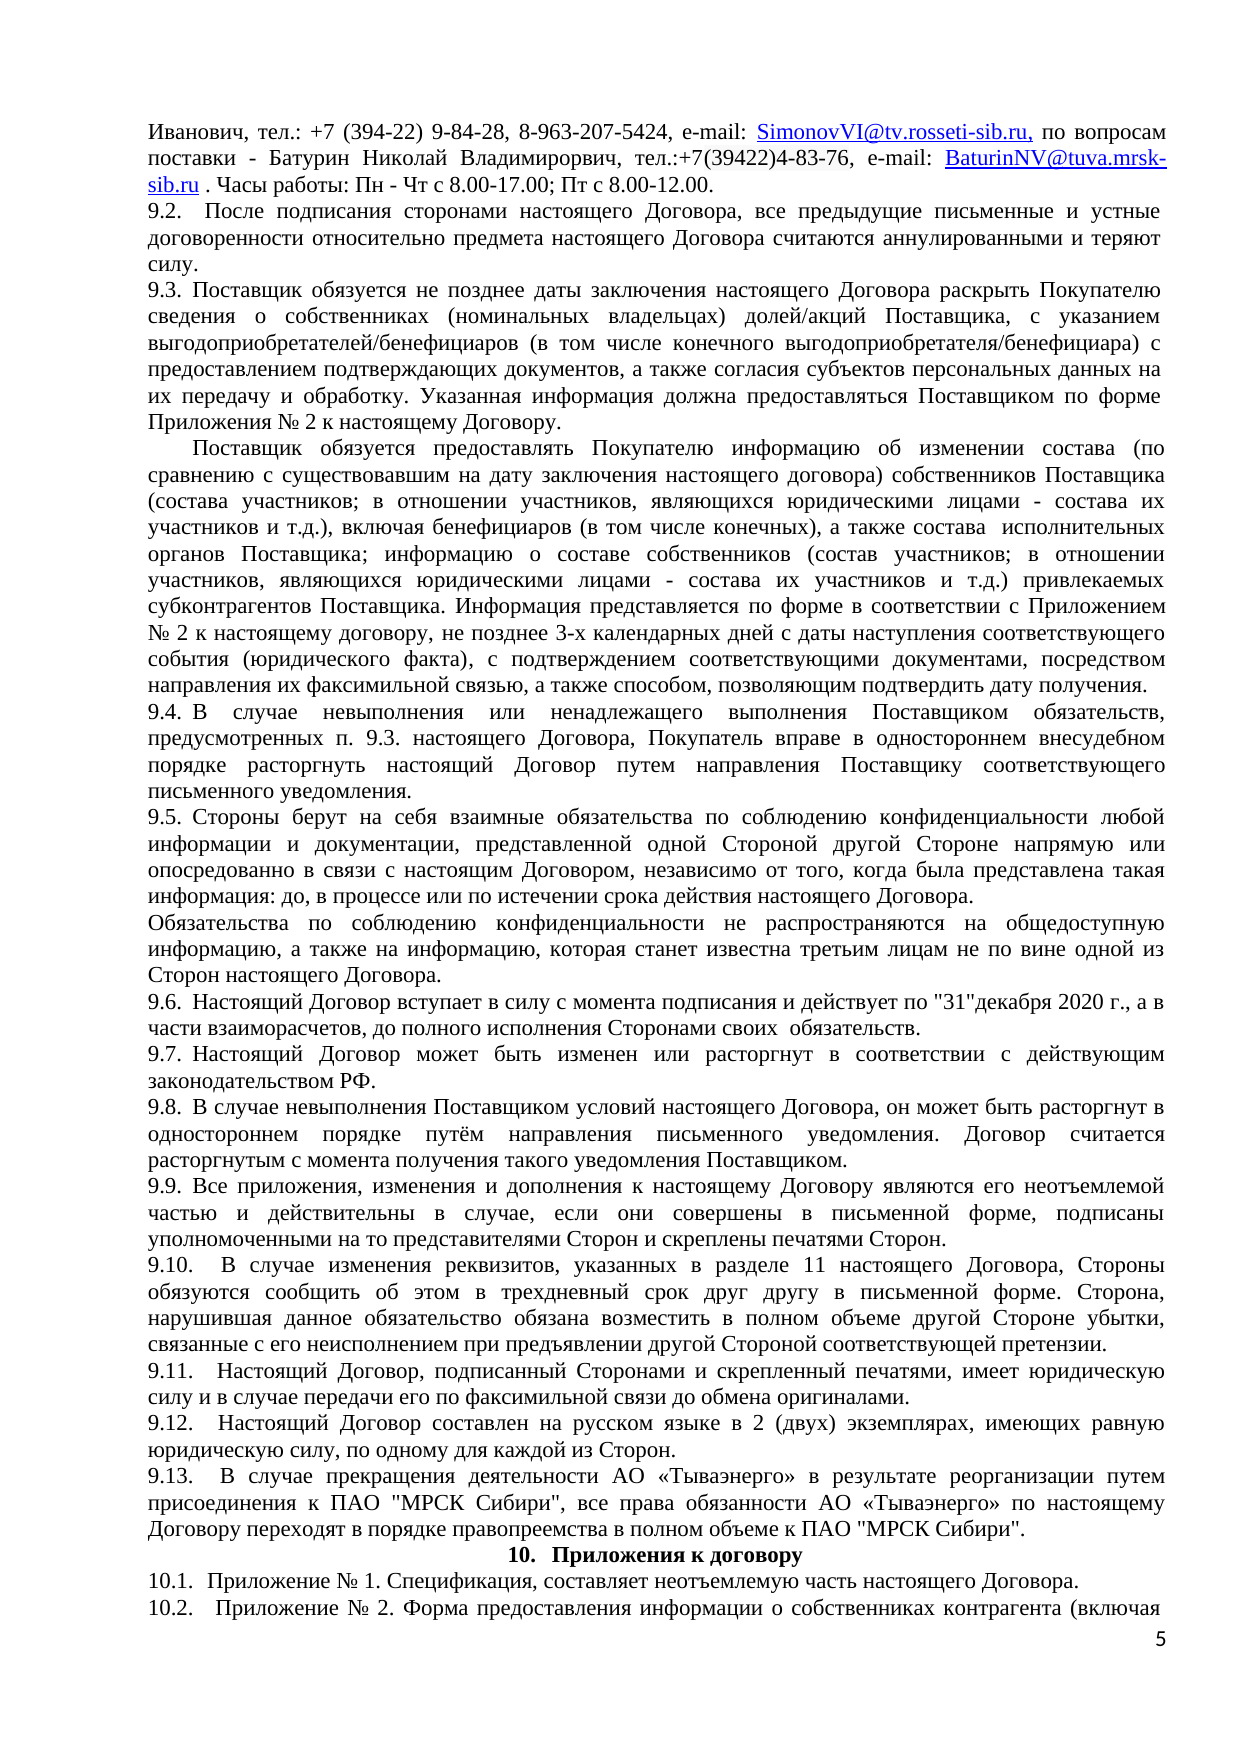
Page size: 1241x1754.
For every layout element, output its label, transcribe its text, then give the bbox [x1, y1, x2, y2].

text Обязательства по соблюдению конфиденциальности не распространяются на общедоступную информацию, а также на информацию, которая станет известна третьим лицам не по вине одной из Сторон настоящего Договора. [148, 909, 1167, 988]
list После подписания сторонами настоящего Договора, все предыдущие письменные и устные договоренности относительно предмета настоящего Договора считаются аннулированными и теряют силу. [148, 197, 1162, 276]
list Настоящий Договор вступает в силу с момента подписания и действует по "31"декабря 2020 г., а в части взаиморасчетов, до полного исполнения Сторонами своих обязательств. [148, 988, 1167, 1041]
list Приложение № 1. Спецификация, составляет неотъемлемую часть настоящего Договора. [148, 1568, 1167, 1594]
list В случае изменения реквизитов, указанных в разделе 11 настоящего Договора, Стороны обязуются сообщить об этом в трехдневный срок друг другу в письменной форме. Сторона, нарушившая данное обязательство обязана возместить в полном объеме другой Стороне убытки, связанные с его неисполнением при предъявлении другой Стороной соответствующей претензии. [148, 1251, 1167, 1357]
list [148, 118, 1167, 197]
list Стороны берут на себя взаимные обязательства по соблюдению конфиденциальности любой информации и документации, представленной одной Стороной другой Стороне напрямую или опосредованно в связи с настоящим Договором, независимо от того, когда была представлена такая информация: до, в процессе или по истечении срока действия настоящего Договора. [148, 803, 1167, 909]
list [148, 1594, 1162, 1620]
list Все приложения, изменения и дополнения к настоящему Договору являются его неотъемлемой частью и действительны в случае, если они совершены в письменной форме, подписаны уполномоченными на то представителями Сторон и скреплены печатями Сторон. [148, 1172, 1167, 1251]
list В случае невыполнения или ненадлежащего выполнения Поставщиком обязательств, предусмотренных п. 9.3. настоящего Договора, Покупатель вправе в одностороннем внесудебном порядке расторгнуть настоящий Договор путем направления Поставщику соответствующего письменного уведомления. [148, 698, 1167, 803]
list Настоящий Договор составлен на русском языке в 2 (двух) экземплярах, имеющих равную юридическую силу, по одному для каждой из Сторон. [148, 1409, 1167, 1462]
list Настоящий Договор может быть изменен или расторгнут в соответствии с действующим законодательством РФ. [148, 1041, 1167, 1093]
list В случае прекращения деятельности АО «Тываэнерго» в результате реорганизации путем присоединения к ПАО "МРСК Сибири", все права обязанности АО «Тываэнерго» по настоящему Договору переходят в порядке правопреемства в полном объеме к ПАО "МРСК Сибири". [148, 1462, 1167, 1541]
list Поставщик обязуется не позднее даты заключения настоящего Договора раскрыть Покупателю сведения о собственниках (номинальных владельцах) долей/акций Поставщика, с указанием выгодоприобретателей/бенефициаров (в том числе конечного выгодоприобретателя/бенефициара) с предоставлением подтверждающих документов, а также согласия субъектов персональных данных на их передачу и обработку. Указанная информация должна предоставляться Поставщиком по форме Приложения № 2 к настоящему Договору. [148, 276, 1162, 434]
text Поставщик обязуется предоставлять Покупателю информацию об изменении состава (по сравнению с существовавшим на дату заключения настоящего договора) собственников Поставщика (состава участников; в отношении участников, являющихся юридическими лицами - состава их участников и т.д.), включая бенефициаров (в том числе конечных), а также состава исполнительных органов Поставщика; информацию о составе собственников (состав участников; в отношении участников, являющихся юридическими лицами - состава их участников и т.д.) привлекаемых субконтрагентов Поставщика. Информация представляется по форме в соответствии с Приложением № 2 к настоящему договору, не позднее 3-х календарных дней с даты наступления соответствующего события (юридического факта), с подтверждением соответствующими документами, посредством направления их факсимильной связью, а также способом, позволяющим подтвердить дату получения. [148, 434, 1167, 698]
list В случае невыполнения Поставщиком условий настоящего Договора, он может быть расторгнут в одностороннем порядке путём направления письменного уведомления. Договор считается расторгнутым с момента получения такого уведомления Поставщиком. [148, 1093, 1167, 1172]
list Настоящий Договор, подписанный Сторонами и скрепленный печатями, имеет юридическую силу и в случае передачи его по факсимильной связи до обмена оригиналами. [148, 1357, 1167, 1409]
list Приложения к договору [148, 1541, 1162, 1568]
